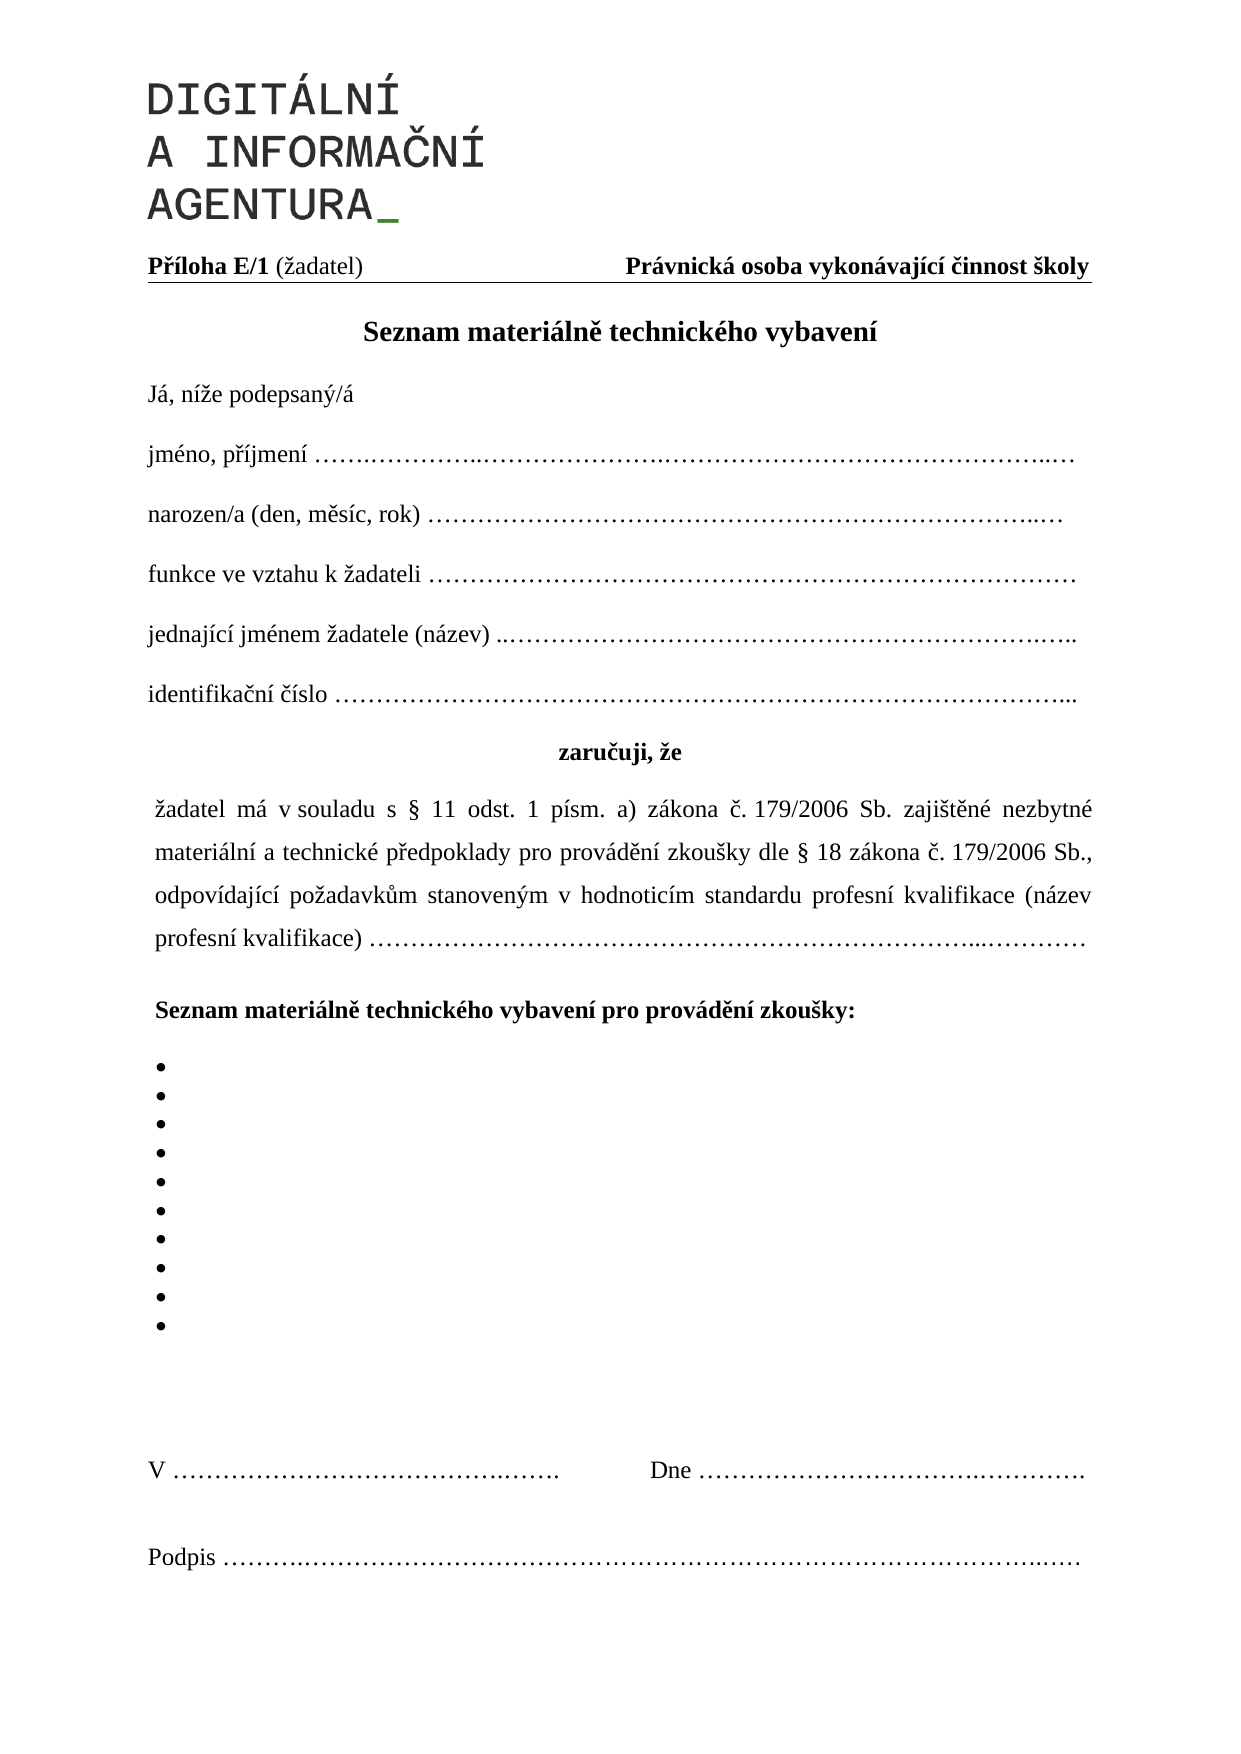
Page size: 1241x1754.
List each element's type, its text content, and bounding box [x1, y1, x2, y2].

text žadatel má v souladu s § 11 odst. 1 písm. a) zákona č. 179/2006 Sb. zajištěné nezbytné materiální a technické předpoklady pro provádění zkoušky dle § 18 zákona č. 179/2006 Sb., odpovídající požadavkům stanoveným v hodnoticím standardu profesní kvalifikace (název profesní kvalifikace) ………………………………………………………………...………… [154, 794, 1092, 952]
text zaručuji, že [148, 737, 1092, 765]
text jednající jménem žadatele (název) ..……………………………………………………….….. [148, 619, 1092, 648]
text V ………………………………….……. Dne …………………………….…………. [148, 1455, 1092, 1484]
text jméno, příjmení …….…………..………………….………………………………………..… [148, 439, 1092, 468]
text Seznam materiálně technického vybavení pro provádění zkoušky: [155, 995, 1092, 1024]
text Já, níže podepsaný/á [148, 379, 1092, 408]
text identifikační číslo ……………………………………………………………………………... [148, 679, 1092, 708]
text Seznam materiálně technického vybavení [148, 314, 1092, 348]
text Příloha E/1 (žadatel) Právnická osoba vykonávající činnost školy [148, 251, 1092, 282]
text Podpis ……….……………………………………………………………………………...…. [148, 1542, 1092, 1570]
text funkce ve vztahu k žadateli …………………………………………………………………… [148, 559, 1092, 588]
picture [147, 73, 483, 223]
text narozen/a (den, měsíc, rok) ………………………………………………………………..… [148, 499, 1092, 528]
